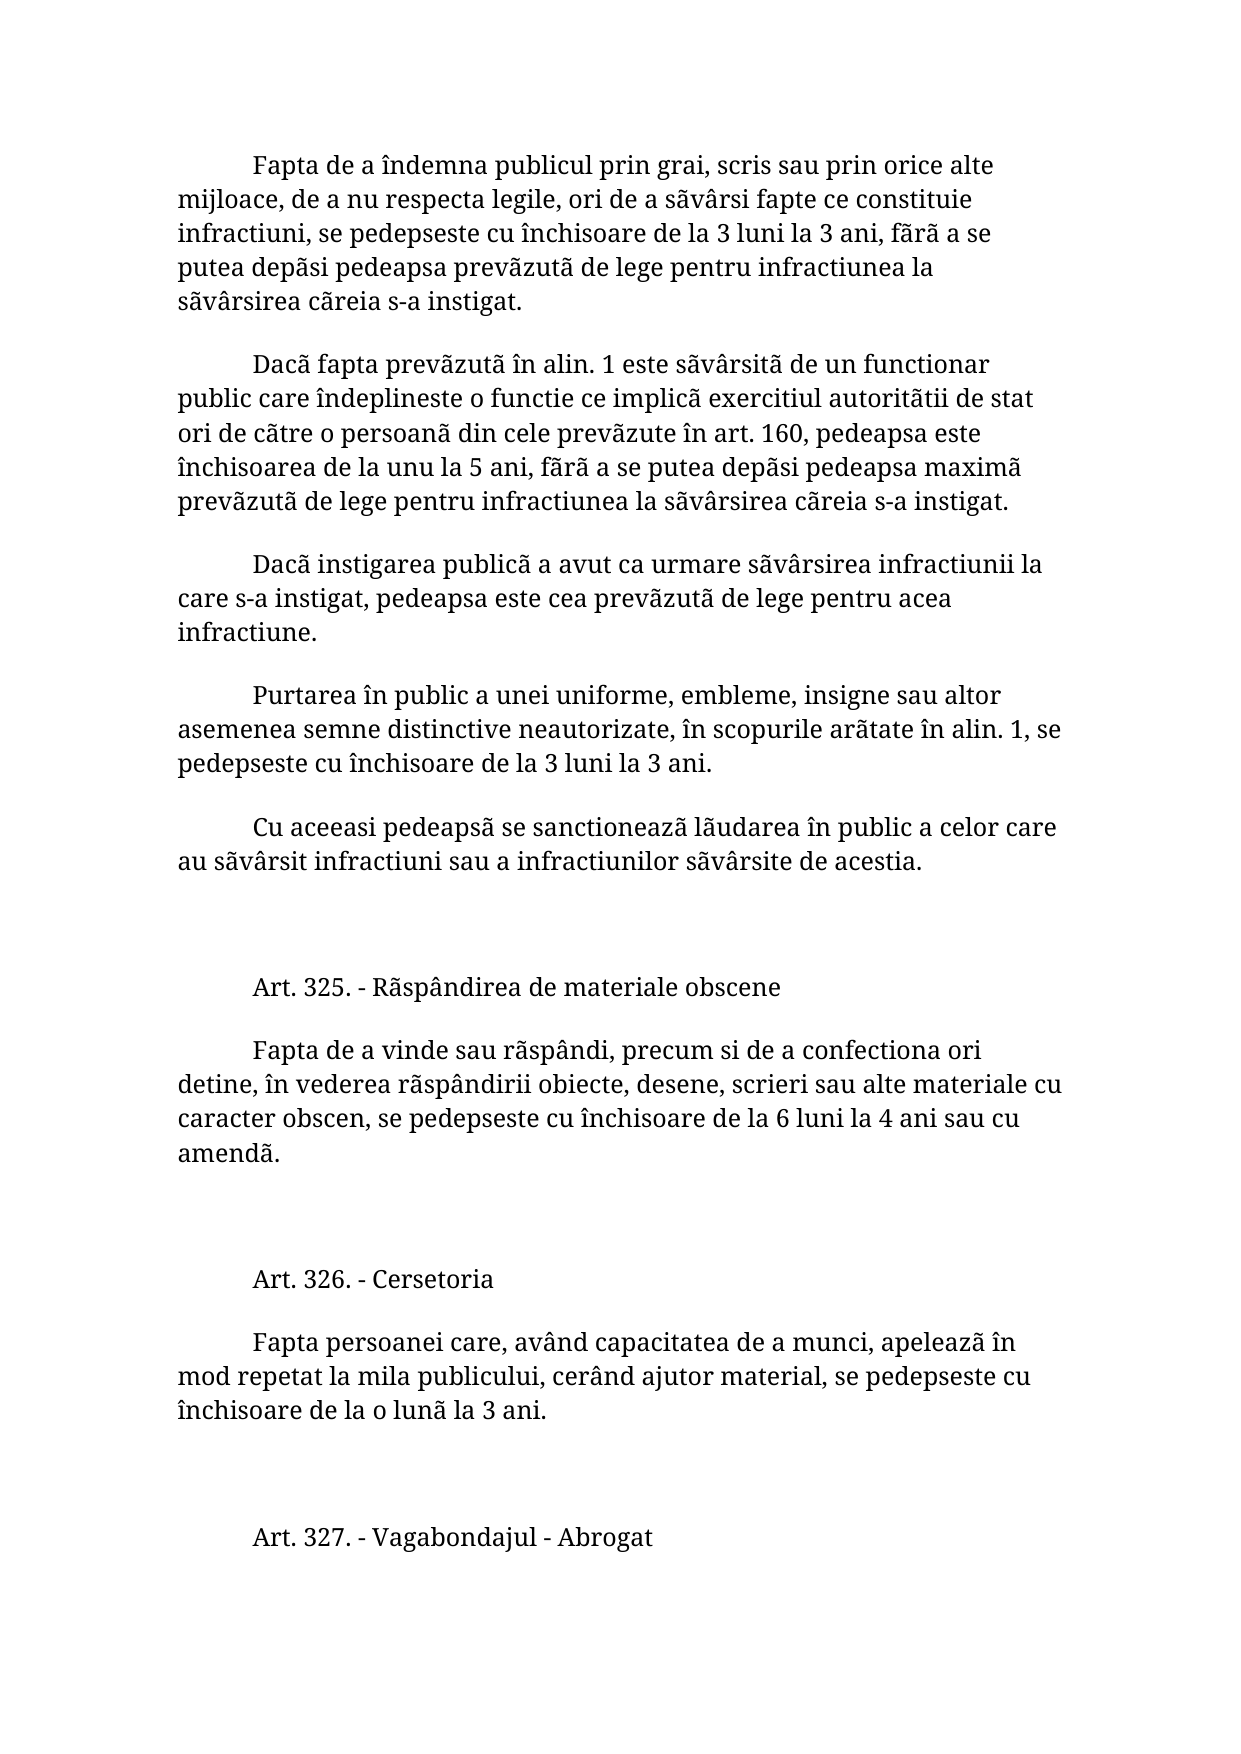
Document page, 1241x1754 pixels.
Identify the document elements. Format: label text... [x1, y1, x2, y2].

text Fapta de a vinde sau rãspândi, precum si de a confectiona ori detine, în vederea rãspândirii obiecte, desene, scrieri sau alte materiale cu caracter obscen, se pedepseste cu închisoare de la 6 luni la 4 ani sau cu amendã. [177, 1033, 1063, 1169]
text Art. 326. - Cersetoria [177, 1262, 1063, 1296]
text Purtarea în public a unei uniforme, embleme, insigne sau altor asemenea semne distinctive neautorizate, în scopurile arãtate în alin. 1, se pedepseste cu închisoare de la 3 luni la 3 ani. [177, 678, 1063, 780]
text Dacã instigarea publicã a avut ca urmare sãvârsirea infractiunii la care s-a instigat, pedeapsa este cea prevãzutã de lege pentru acea infractiune. [177, 547, 1063, 649]
text Art. 327. - Vagabondajul - Abrogat [177, 1519, 1063, 1553]
text Art. 325. - Rãspândirea de materiale obscene [177, 970, 1063, 1004]
text Fapta persoanei care, având capacitatea de a munci, apeleazã în mod repetat la mila publicului, cerând ajutor material, se pedepseste cu închisoare de la o lunã la 3 ani. [177, 1325, 1063, 1427]
text Dacã fapta prevãzutã în alin. 1 este sãvârsitã de un functionar public care îndeplineste o functie ce implicã exercitiul autoritãtii de stat ori de cãtre o persoanã din cele prevãzute în art. 160, pedeapsa este închisoarea de la unu la 5 ani, fãrã a se putea depãsi pedeapsa maximã prevãzutã de lege pentru infractiunea la sãvârsirea cãreia s-a instigat. [177, 347, 1063, 517]
text Cu aceeasi pedeapsã se sanctioneazã lãudarea în public a celor care au sãvârsit infractiuni sau a infractiunilor sãvârsite de acestia. [177, 809, 1063, 877]
text Fapta de a îndemna publicul prin grai, scris sau prin orice alte mijloace, de a nu respecta legile, ori de a sãvârsi fapte ce constituie infractiuni, se pedepseste cu închisoare de la 3 luni la 3 ani, fãrã a se putea depãsi pedeapsa prevãzutã de lege pentru infractiunea la sãvârsirea cãreia s-a instigat. [177, 148, 1063, 318]
